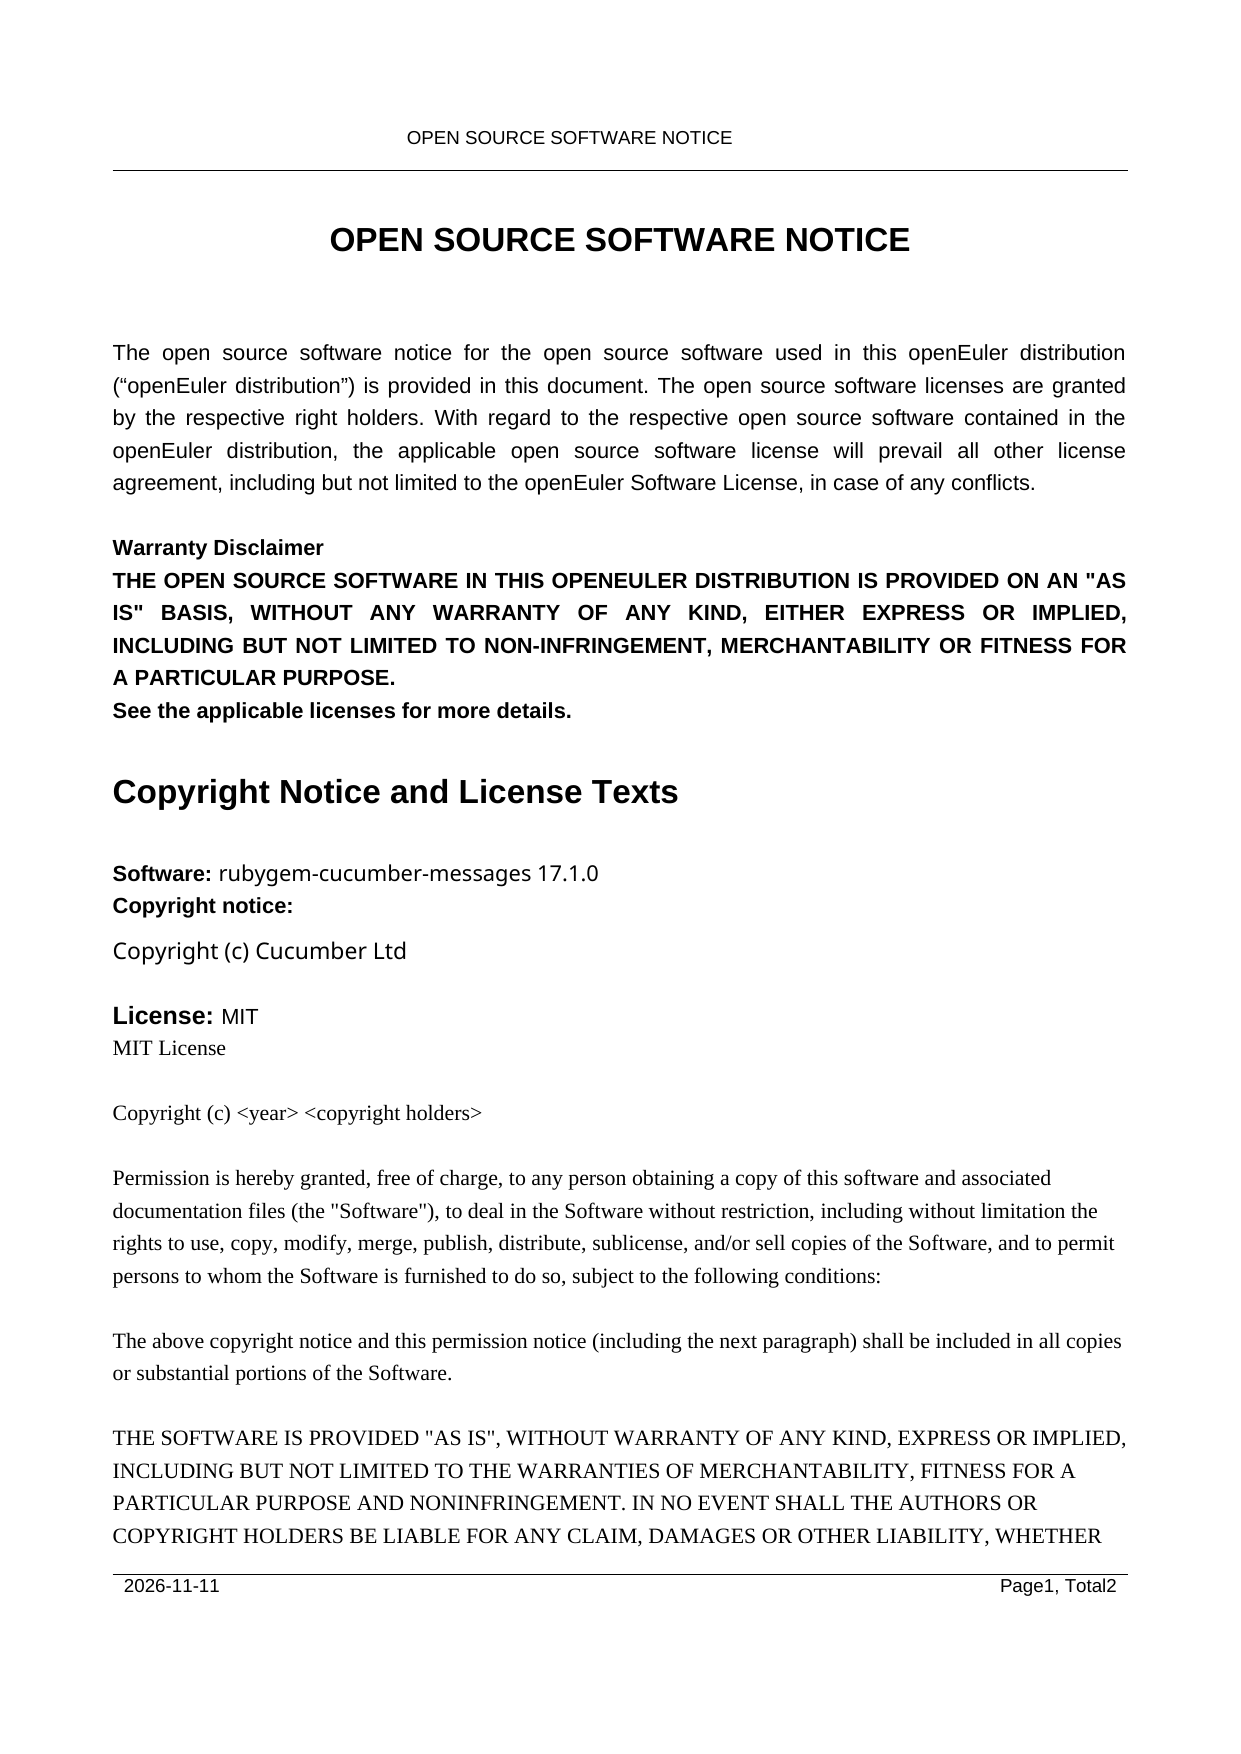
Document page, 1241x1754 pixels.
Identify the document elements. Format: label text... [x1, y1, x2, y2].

title Software: rubygem-cucumber-messages 17.1.0 [112, 856, 1128, 889]
text Copyright notice: [112, 889, 1128, 921]
text THE OPEN SOURCE SOFTWARE IN THIS OPENEULER DISTRIBUTION IS PROVIDED ON AN "AS IS" BASIS, WITHOUT ANY WARRANTY OF ANY KIND, EITHER EXPRESS OR IMPLIED, INCLUDING BUT NOT LIMITED TO NON-INFRINGEMENT, MERCHANTABILITY OR FITNESS FOR A PARTICULAR PURPOSE. See the applicable licenses for more details. [112, 564, 1128, 726]
text The open source software notice for the open source software used in this openEuler distribution (“openEuler distribution”) is provided in this document. The open source software licenses are granted by the respective right holders. With regard to the respective open source software contained in the openEuler distribution, the applicable open source software license will prevail all other license agreement, including but not limited to the openEuler Software License, in case of any conflicts. [112, 336, 1128, 499]
text OPEN SOURCE SOFTWARE NOTICE [112, 206, 1128, 271]
text Warranty Disclaimer [112, 531, 1128, 564]
text Copyright (c) Cucumber Ltd [112, 934, 1128, 999]
text License: MIT [112, 999, 1128, 1031]
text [112, 1031, 1128, 1551]
text Copyright Notice and License Texts [112, 759, 1128, 824]
